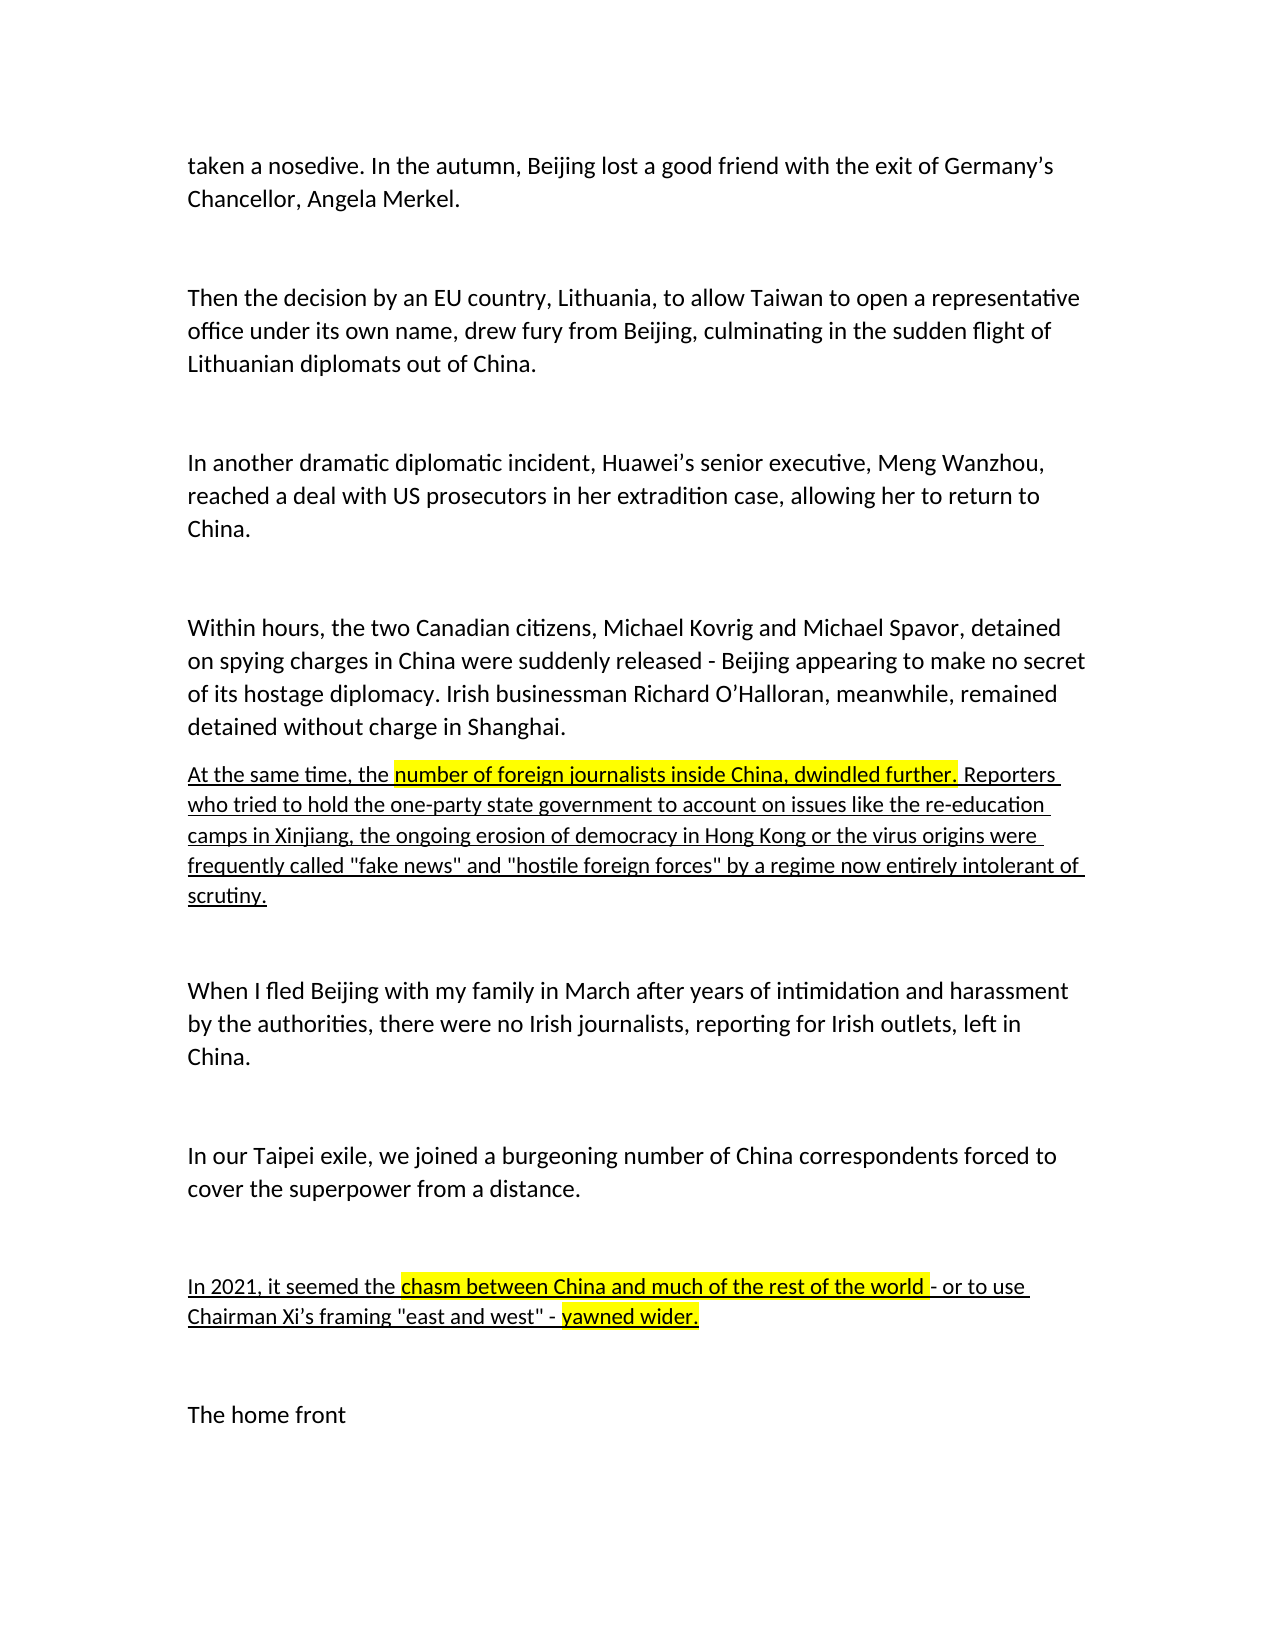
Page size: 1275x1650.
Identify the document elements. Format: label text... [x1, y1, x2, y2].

text In another dramatic diplomatic incident, Huawei’s senior executive, Meng Wanzhou, reached a deal with US prosecutors in her extradition case, allowing her to return to China. [187, 447, 1087, 543]
text The home front [187, 1399, 1087, 1429]
text When I fled Beijing with my family in March after years of intimidation and harassment by the authorities, there were no Irish journalists, reporting for Irish outlets, left in China. [187, 975, 1087, 1071]
text In our Taipei exile, we joined a burgeoning number of China correspondents forced to cover the superpower from a distance. [187, 1140, 1087, 1203]
text At the same time, the number of foreign journalists inside China, dwindled further. Reporters who tried to hold the one-party state government to account on issues like the re-education camps in Xinjiang, the ongoing erosion of democracy in Hong Kong or the virus origins were frequently called "fake news" and "hostile foreign forces" by a regime now entirely intolerant of scrutiny. [187, 760, 1087, 909]
text In 2021, it seemed the chasm between China and much of the rest of the world - or to use Chairman Xi’s framing "east and west" - yawned wider. [187, 1272, 1087, 1330]
text Within hours, the two Canadian citizens, Michael Kovrig and Michael Spavor, detained on spying charges in China were suddenly released - Beijing appearing to make no secret of its hostage diplomacy. Irish businessman Richard O’Halloran, meanwhile, remained detained without charge in Shanghai. [187, 612, 1087, 741]
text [187, 150, 1087, 213]
text Then the decision by an EU country, Lithuania, to allow Taiwan to open a representative office under its own name, drew fury from Beijing, culminating in the sudden flight of Lithuanian diplomats out of China. [187, 282, 1087, 378]
